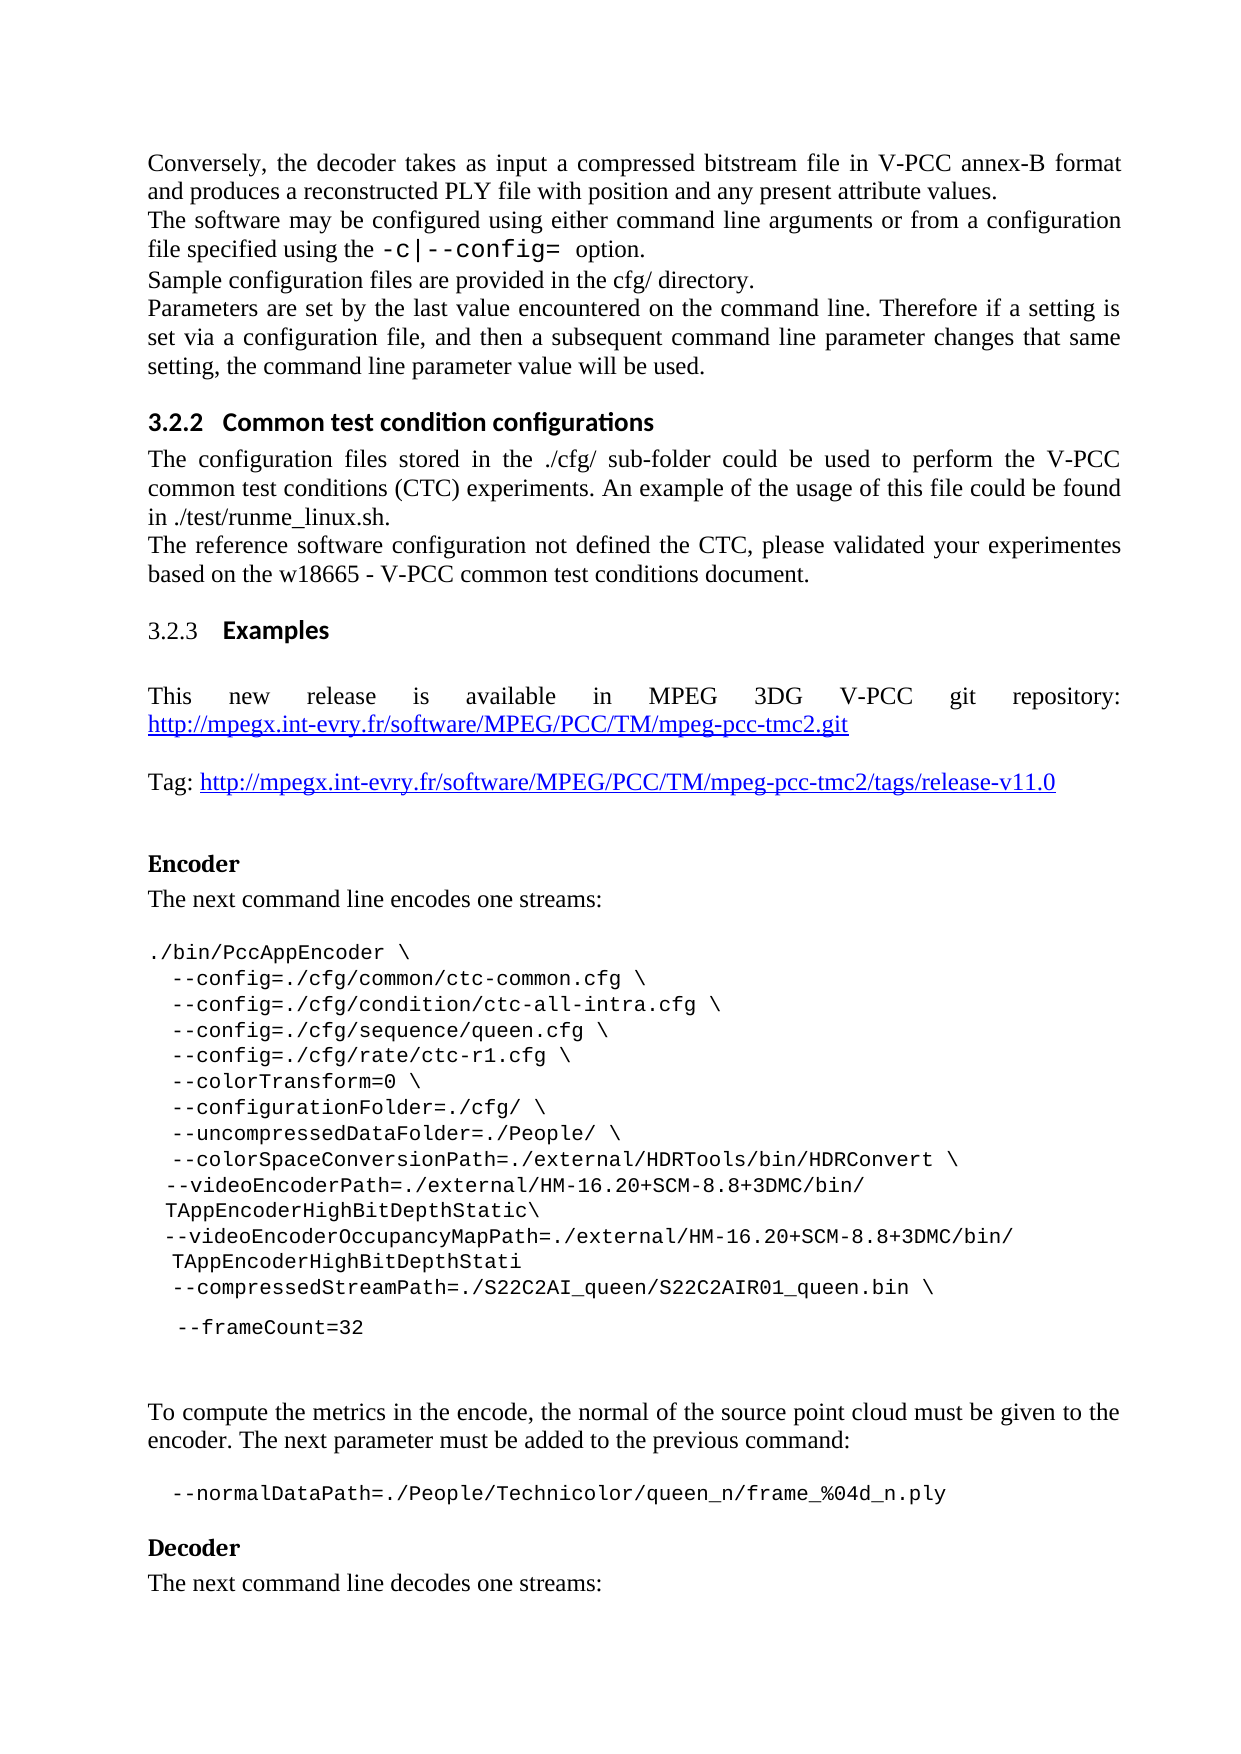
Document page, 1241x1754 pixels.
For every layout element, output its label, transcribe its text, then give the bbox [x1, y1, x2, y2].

text This new release is available in MPEG 3DG V-PCC git repository: http://mpegx.int-evry.fr/software/MPEG/PCC/TM/mpeg-pcc-tmc2.git [148, 681, 1122, 738]
text Sample configuration files are provided in the cfg/ directory. [147, 265, 1122, 293]
text The next command line encodes one streams: [147, 884, 1122, 913]
text ./bin/PccAppEncoder \ [148, 942, 1122, 966]
text --uncompressedDataFolder=./People/ \ [171, 1123, 1122, 1147]
text --normalDataPath=./People/Technicolor/queen_n/frame_%04d_n.ply [171, 1483, 1122, 1507]
text The software may be configured using either command line arguments or from a configuration file specified using the -c|--config= option. [147, 205, 1122, 265]
text The configuration files stored in the ./cfg/ sub-folder could be used to perform the V-PCC common test conditions (CTC) experiments. An example of the usage of this file could be found in ./test/runme_linux.sh. [148, 444, 1122, 530]
text --frameCount=32 [164, 1317, 1122, 1340]
text The next command line decodes one streams: [147, 1568, 1122, 1597]
text --config=./cfg/common/ctc-common.cfg \ [171, 968, 1122, 992]
text Conversely, the decoder takes as input a compressed bitstream file in V-PCC annex-B format and produces a reconstructed PLY file with position and any present attribute values. [147, 148, 1122, 205]
text The reference software configuration not defined the CTC, please validated your experimentes based on the w18665 - V-PCC common test conditions document. [148, 530, 1122, 588]
text --videoEncoderPath=./external/HM-16.20+SCM-8.8+3DMC/bin/TAppEncoderHighBitDepthStatic\ [165, 1174, 1122, 1224]
text --configurationFolder=./cfg/ \ [171, 1097, 1122, 1121]
text Parameters are set by the last value encountered on the command line. Therefore if a setting is set via a configuration file, and then a subsequent command line parameter changes that same setting, the command line parameter value will be used. [147, 293, 1122, 380]
text --videoEncoderOccupancyMapPath=./external/HM-16.20+SCM-8.8+3DMC/bin/TAppEncoderHighBitDepthStati --compressedStreamPath=./S22C2AI_queen/S22C2AIR01_queen.bin \ [164, 1226, 1122, 1301]
subtitle Common test condition configurations [148, 405, 1122, 438]
text --colorTransform=0 \ [171, 1071, 1122, 1095]
text --colorSpaceConversionPath=./external/HDRTools/bin/HDRConvert \ [171, 1149, 1122, 1172]
subtitle Encoder [148, 849, 1122, 878]
text --config=./cfg/condition/ctc-all-intra.cfg \ [171, 994, 1122, 1017]
subtitle Examples [148, 613, 1122, 646]
subtitle Decoder [148, 1533, 1122, 1562]
text Tag: http://mpegx.int-evry.fr/software/MPEG/PCC/TM/mpeg-pcc-tmc2/tags/release-v11.0 [148, 767, 1122, 796]
text To compute the metrics in the encode, the normal of the source point cloud must be given to the encoder. The next parameter must be added to the previous command: [147, 1397, 1122, 1454]
text --config=./cfg/rate/ctc-r1.cfg \ [171, 1045, 1122, 1069]
text --config=./cfg/sequence/queen.cfg \ [171, 1019, 1122, 1043]
